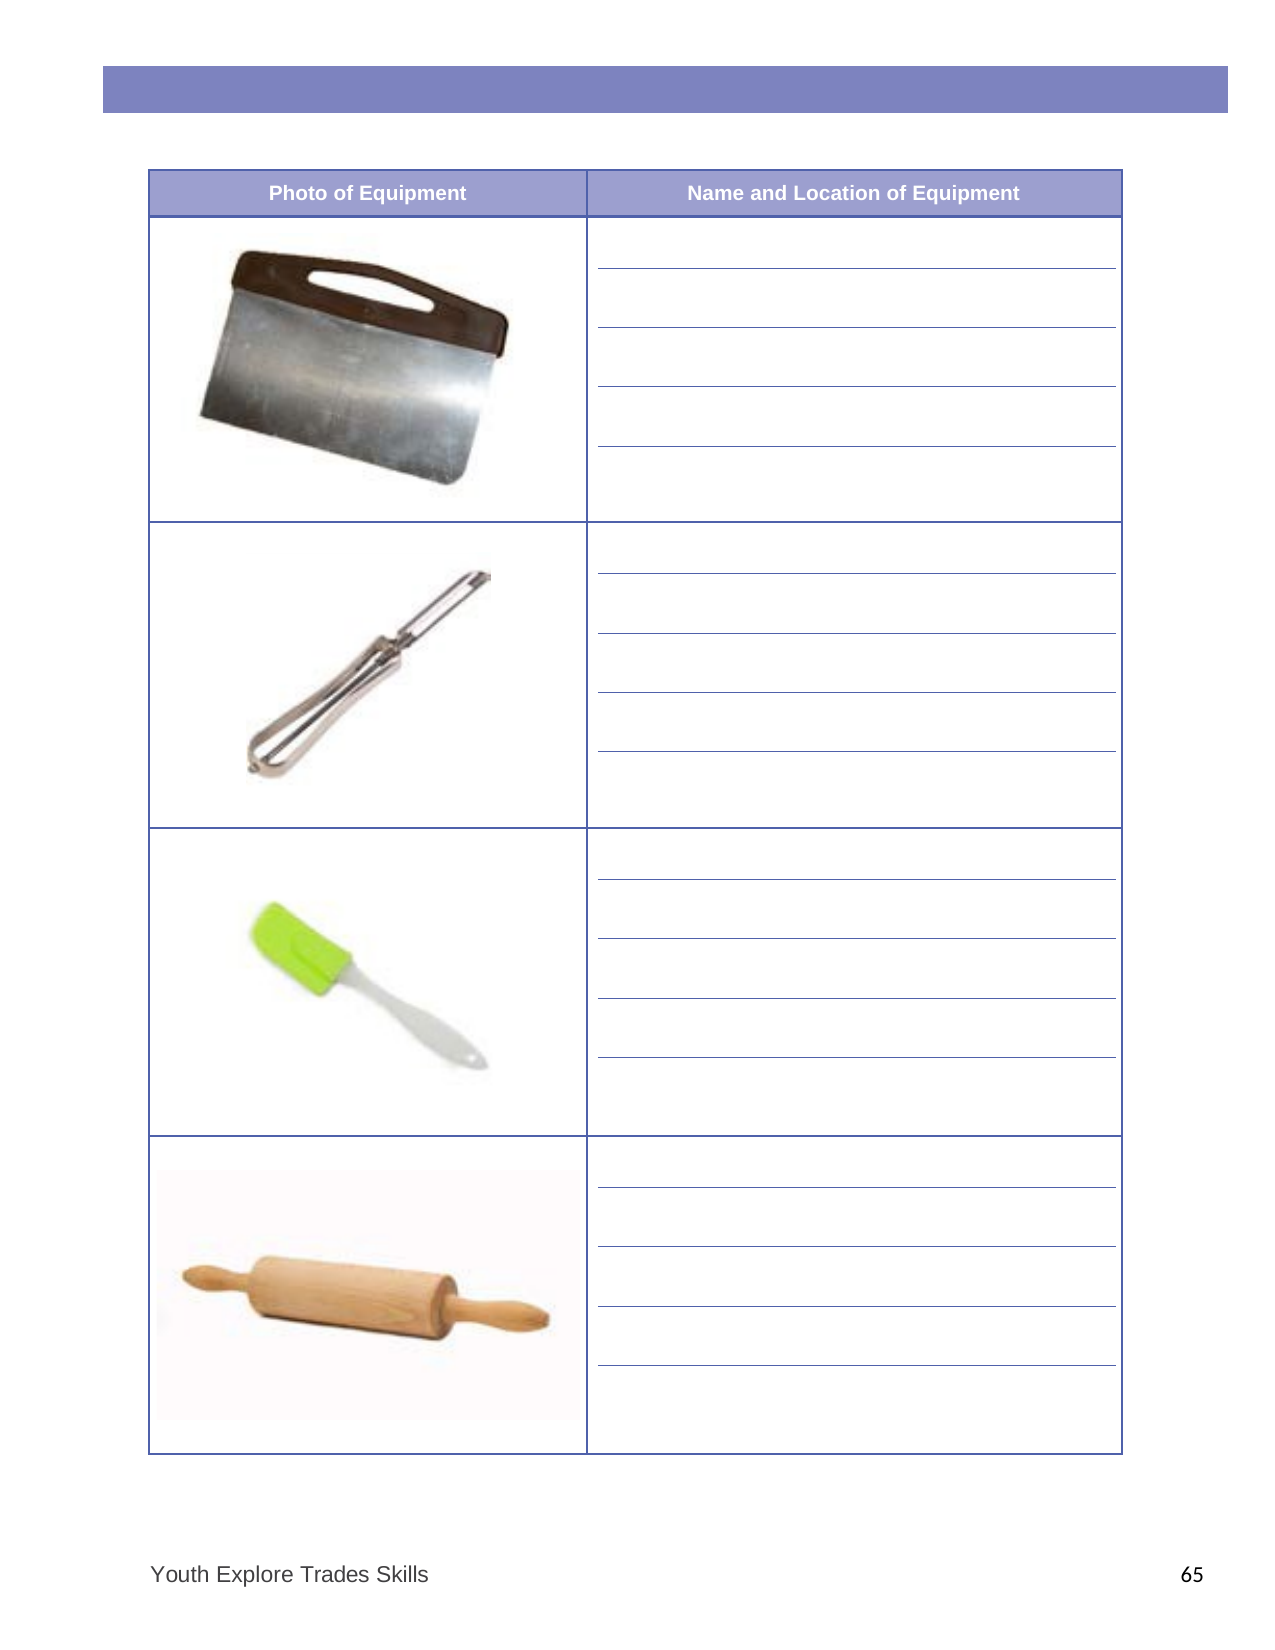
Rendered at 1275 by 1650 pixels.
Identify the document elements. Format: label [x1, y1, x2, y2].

picture [156, 1170, 581, 1420]
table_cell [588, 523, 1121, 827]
picture [246, 552, 491, 798]
picture [180, 233, 555, 504]
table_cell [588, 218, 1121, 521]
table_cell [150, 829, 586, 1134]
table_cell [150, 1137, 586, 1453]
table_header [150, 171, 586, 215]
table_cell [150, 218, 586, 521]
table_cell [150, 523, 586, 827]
picture [177, 836, 559, 1127]
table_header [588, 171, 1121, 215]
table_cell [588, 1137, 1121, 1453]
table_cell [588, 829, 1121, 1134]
